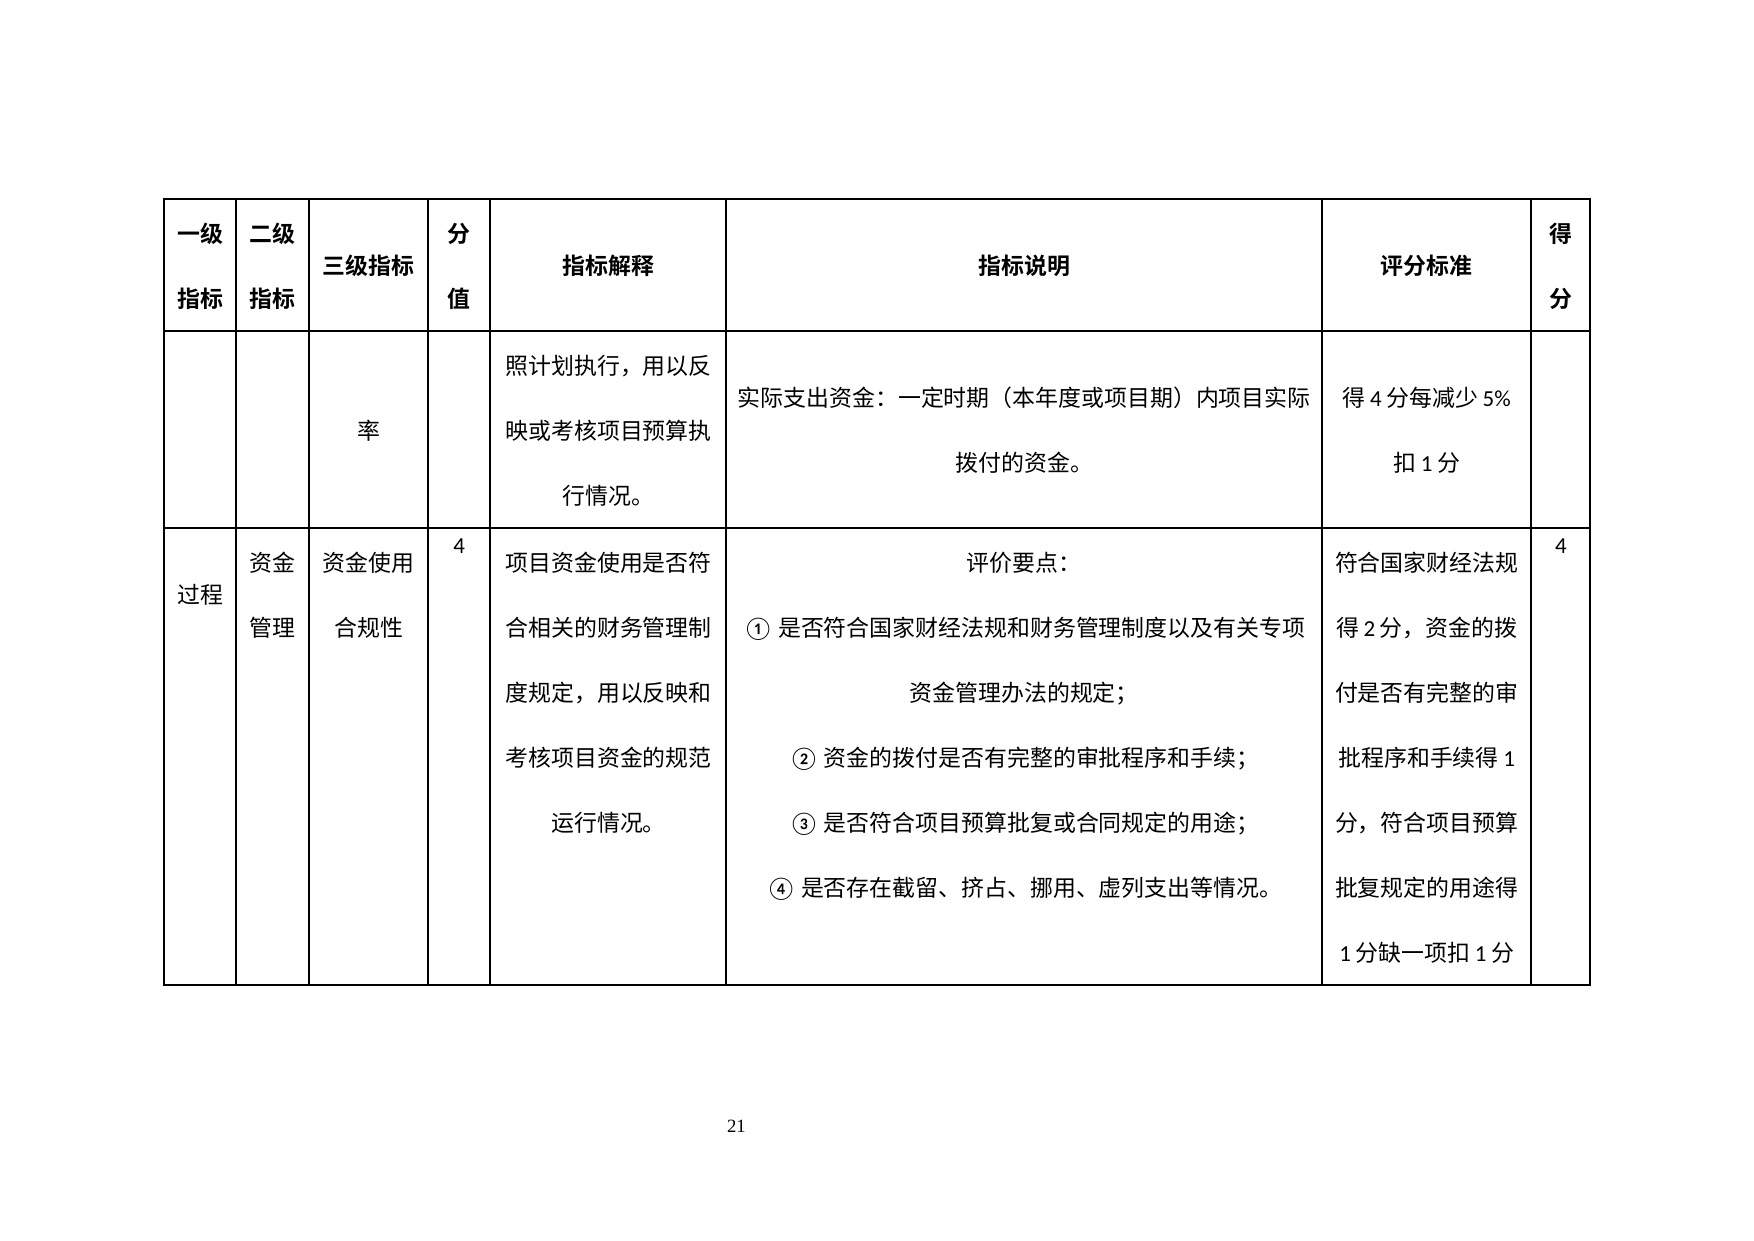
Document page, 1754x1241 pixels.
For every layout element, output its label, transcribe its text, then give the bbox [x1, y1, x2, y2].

table_cell 4 [429, 529, 489, 984]
table_header 评分标准 [1323, 200, 1530, 330]
table_cell 4 [429, 332, 489, 527]
table_cell 资金管理 [237, 529, 308, 984]
table_cell 资金使用 合规性 [310, 529, 427, 984]
table_cell 4 [1532, 529, 1589, 984]
table_cell 项目资金使用是否符合相关的财务管理制度规定，用以反映和考核项目资金的规范运行情况。 [491, 529, 725, 984]
table_header 二级指标 [237, 200, 308, 330]
table_cell 评价要点： ①是否符合国家财经法规和财务管理制度以及有关专项资金管理办法的规定； ②资金的拨付是否有完整的审批程序和手续； ③是否符合项目预算批复或合同规定的用途； ④是否存在截留、挤占、挪用、虚列支出等情况。 [727, 529, 1321, 984]
table_cell 预算执行率 [310, 332, 427, 527]
table_header 得分 [1532, 200, 1589, 330]
table_header 一级指标 [165, 200, 235, 330]
table_header 三级指标 [310, 200, 427, 330]
table_header 指标说明 [727, 200, 1321, 330]
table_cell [727, 332, 1321, 527]
table_cell 过程 [165, 529, 235, 984]
table_header 分 值 [429, 200, 489, 330]
table_cell 预算执行率100%得4分每减少5%扣1分 [1323, 332, 1530, 527]
table_cell 项目预算资金是否按照计划执行，用以反映或考核项目预算执行情况。 [491, 332, 725, 527]
table_header 指标解释 [491, 200, 725, 330]
table_cell 3 [1532, 332, 1589, 527]
table_cell 符合国家财经法规得2分，资金的拨付是否有完整的审批程序和手续得1分，符合项目预算批复规定的用途得1分缺一项扣1分 [1323, 529, 1530, 984]
